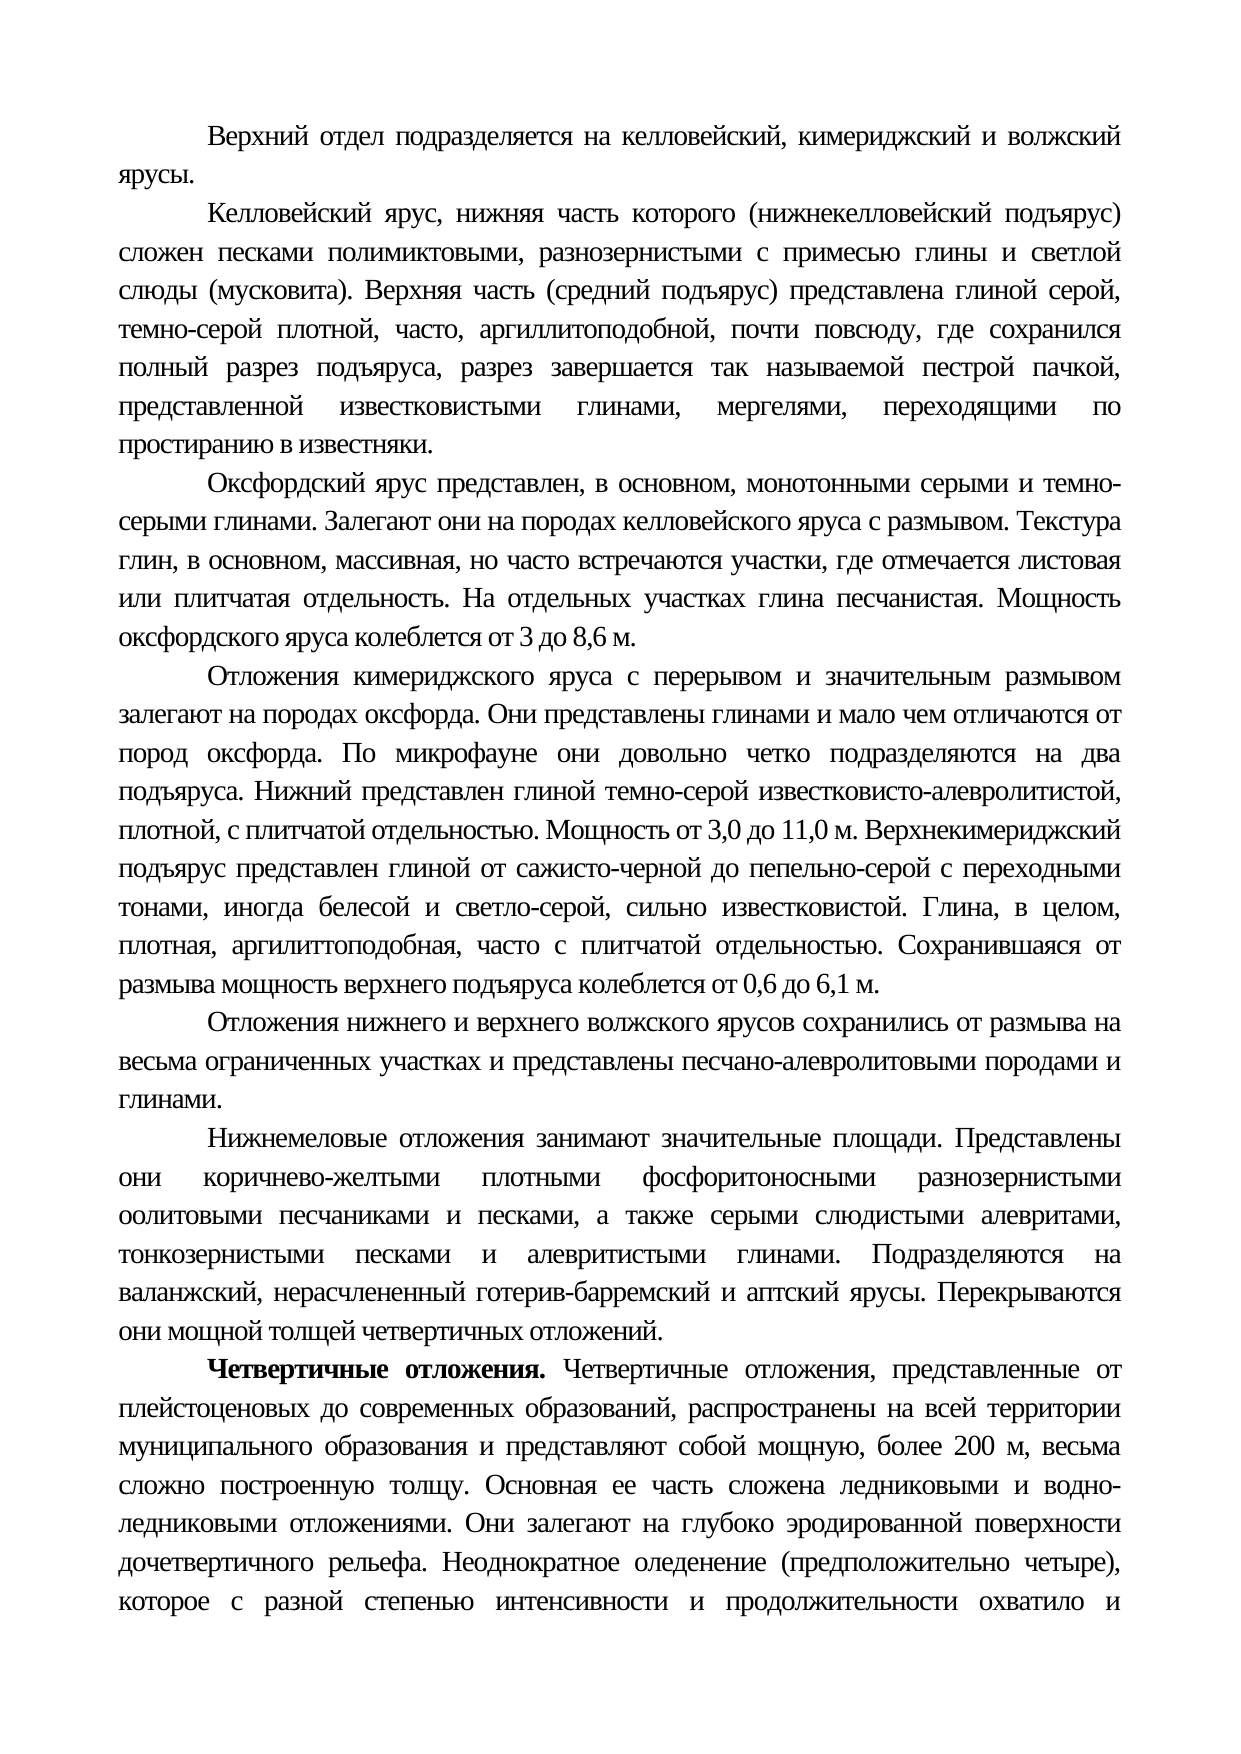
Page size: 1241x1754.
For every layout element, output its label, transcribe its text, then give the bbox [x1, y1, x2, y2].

text Отложения кимериджского яруса с перерывом и значительным размывом залегают на породах оксфорда. Они представлены глинами и мало чем отличаются от пород оксфорда. По микрофауне они довольно четко подразделяются на два подъяруса. Нижний представлен глиной темно-серой известковисто-алевролитистой, плотной, с плитчатой отдельностью. Мощность от 3,0 до 11,0 м. Верхнекимериджский подъярус представлен глиной от сажисто-черной до пепельно-серой с переходными тонами, иногда белесой и светло-серой, сильно известковистой. Глина, в целом, плотная, аргилиттоподобная, часто с плитчатой отдельностью. Сохранившаяся от размыва мощность верхнего подъяруса колеблется от 0,6 до 6,1 м. [118, 658, 1122, 999]
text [118, 1351, 1122, 1616]
text Нижнемеловые отложения занимают значительные площади. Представлены они коричнево-желтыми плотными фосфоритоносными разнозернистыми оолитовыми песчаниками и песками, а также серыми слюдистыми алевритами, тонкозернистыми песками и алевритистыми глинами. Подразделяются на валанжский, нерасчлененный готерив-барремский и аптский ярусы. Перекрываются они мощной толщей четвертичных отложений. [118, 1120, 1122, 1346]
text Келловейский ярус, нижняя часть которого (нижнекелловейский подъярус) сложен песками полимиктовыми, разнозернистыми с примесью глины и светлой слюды (мусковита). Верхняя часть (средний подъярус) представлена глиной серой, темно-серой плотной, часто, аргиллитоподобной, почти повсюду, где сохранился полный разрез подъяруса, разрез завершается так называемой пестрой пачкой, представленной известковистыми глинами, мергелями, переходящими по простиранию в известняки. [118, 195, 1122, 460]
text Оксфордский ярус представлен, в основном, монотонными серыми и темно-серыми глинами. Залегают они на породах келловейского яруса с размывом. Текстура глин, в основном, массивная, но часто встречаются участки, где отмечается листовая или плитчатая отдельность. На отдельных участках глина песчанистая. Мощность оксфордского яруса колеблется от 3 до 8,6 м. [118, 465, 1122, 653]
text Отложения нижнего и верхнего волжского ярусов сохранились от размыва на весьма ограниченных участках и представлены песчано-алевролитовыми породами и глинами. [118, 1004, 1122, 1115]
text Верхний отдел подразделяется на келловейский, кимериджский и волжский ярусы. [118, 118, 1122, 190]
